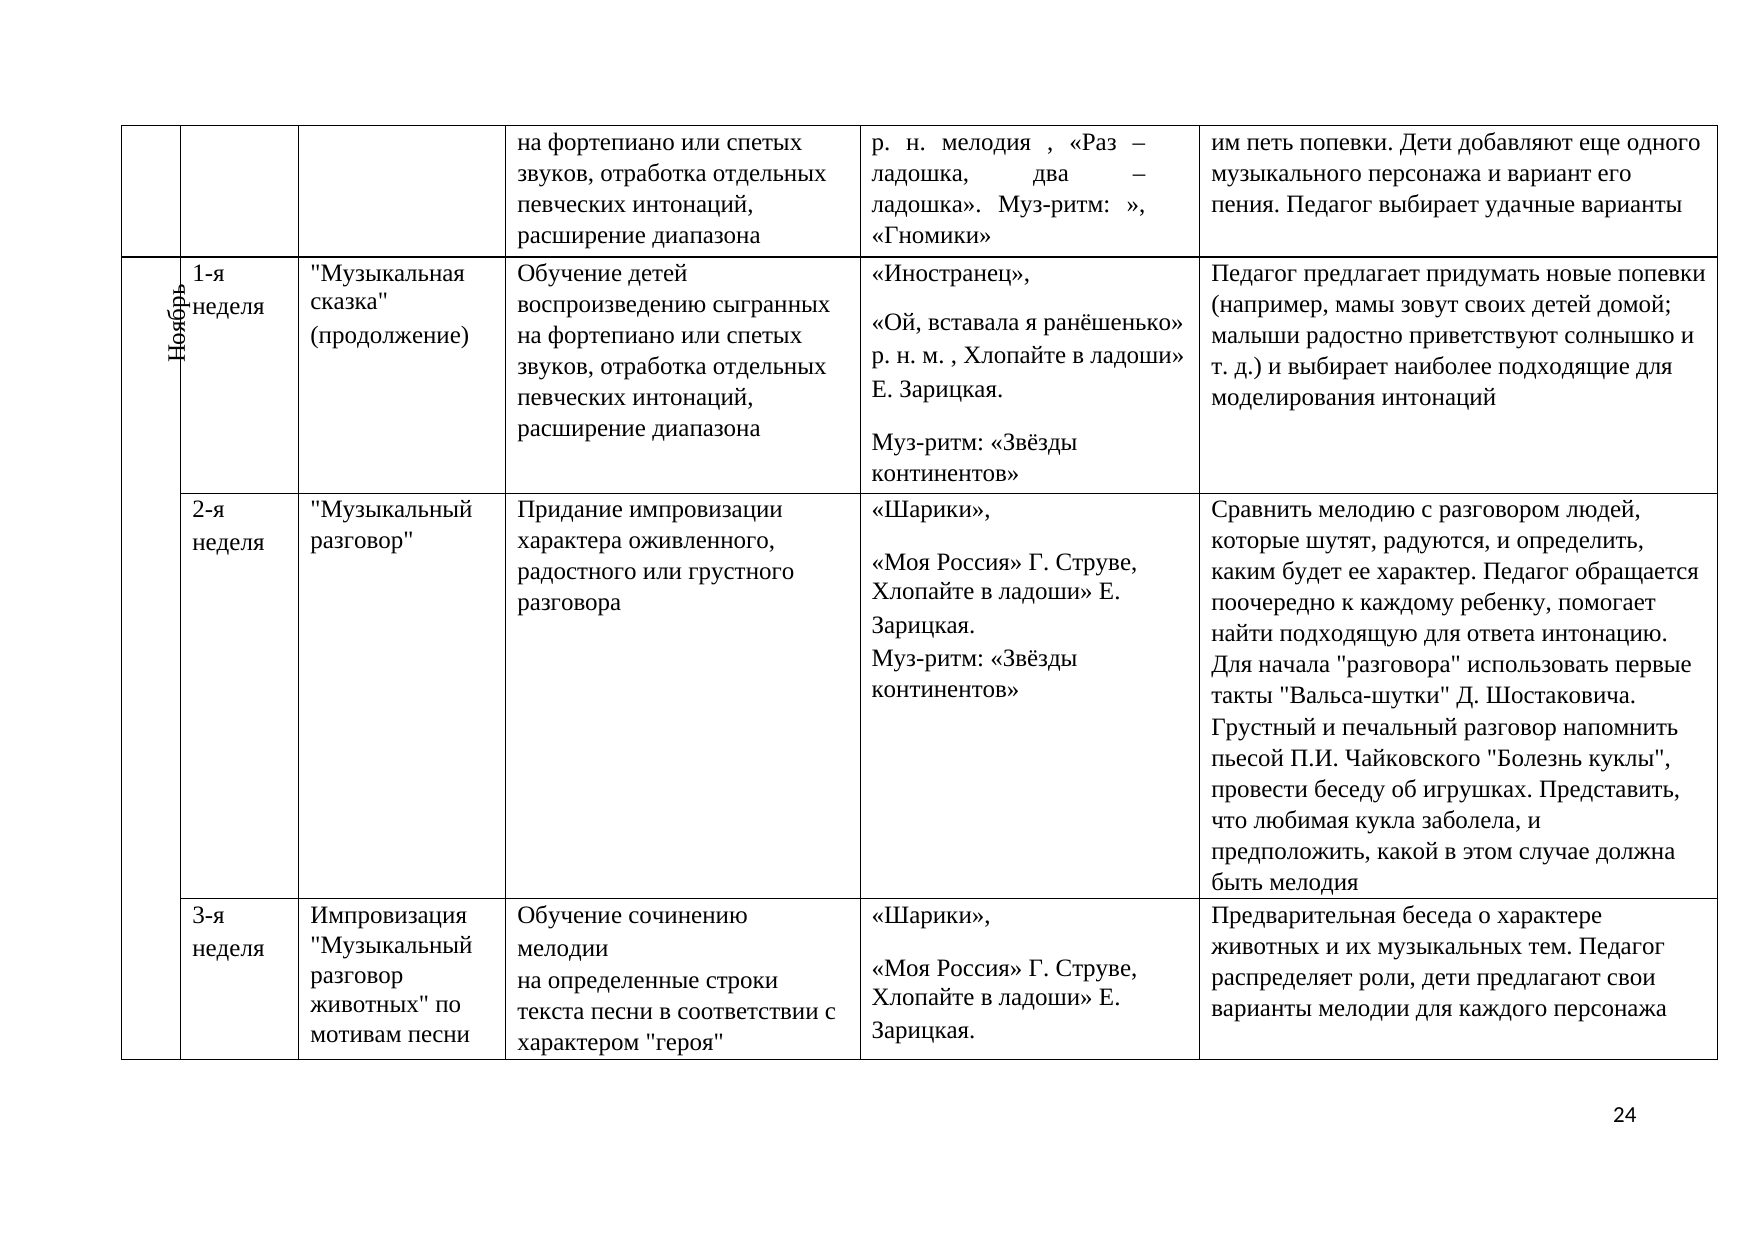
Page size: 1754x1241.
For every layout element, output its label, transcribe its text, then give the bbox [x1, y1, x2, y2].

table_cell «Иностранец», «Ой, вставала я ранёшенько» р. н. м. , Хлопайте в ладоши» Е. Зарицкая. Муз-ритм: «Звёзды континентов» [861, 258, 1199, 492]
table_header [299, 126, 505, 256]
table_cell "Музыкальный разговор" [299, 494, 505, 898]
table_cell Обучение детей воспроизведению сыгранных на фортепиано или спетых звуков, отработка отдельных певческих интонаций, расширение диапазона [506, 258, 860, 492]
table_cell 3-я неделя [181, 899, 298, 1059]
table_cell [1200, 899, 1717, 1059]
table_cell 2-я неделя [181, 494, 298, 898]
table_header р. н. мелодия , «Раз – ладошка, два – ладошка». Муз-ритм: », «Гномики» [861, 126, 1199, 256]
table_header на фортепиано или спетых звуков, отработка отдельных певческих интонаций, расширение диапазона [506, 126, 860, 256]
table_header им петь попевки. Дети добавляют еще одного музыкального персонажа и вариант его пения. Педагог выбирает удачные варианты [1200, 126, 1717, 256]
table_cell Педагог предлагает придумать новые попевки (например, мамы зовут своих детей домой; малыши радостно приветствуют солнышко и т. д.) и выбирает наиболее подходящие для моделирования интонаций [1200, 258, 1717, 492]
table_cell 1-я неделя [181, 258, 298, 492]
table_cell [122, 258, 180, 1059]
table_header [122, 126, 180, 256]
table_cell Придание импровизации характера оживленного, радостного или грустного разговора [506, 494, 860, 898]
table_header [181, 126, 298, 256]
table_cell «Шарики», «Моя Россия» Г. Струве, Хлопайте в ладоши» Е. Зарицкая. Муз-ритм: «Звёзды континентов» [861, 494, 1199, 898]
table_cell Сравнить мелодию с разговором людей, которые шутят, радуются, и определить, каким будет ее характер. Педагог обращается поочередно к каждому ребенку, помогает найти подходящую для ответа интонацию. Для начала "разговора" использовать первые такты "Вальса-шутки" Д. Шостаковича. Грустный и печальный разговор напомнить пьесой П.И. Чайковского "Болезнь куклы", провести беседу об игрушках. Представить, что любимая кукла заболела, и предположить, какой в этом случае должна быть мелодия [1200, 494, 1717, 898]
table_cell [506, 899, 860, 1059]
table_cell "Музыкальная сказка" (продолжение) [299, 258, 505, 492]
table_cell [299, 899, 505, 1059]
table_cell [861, 899, 1199, 1059]
